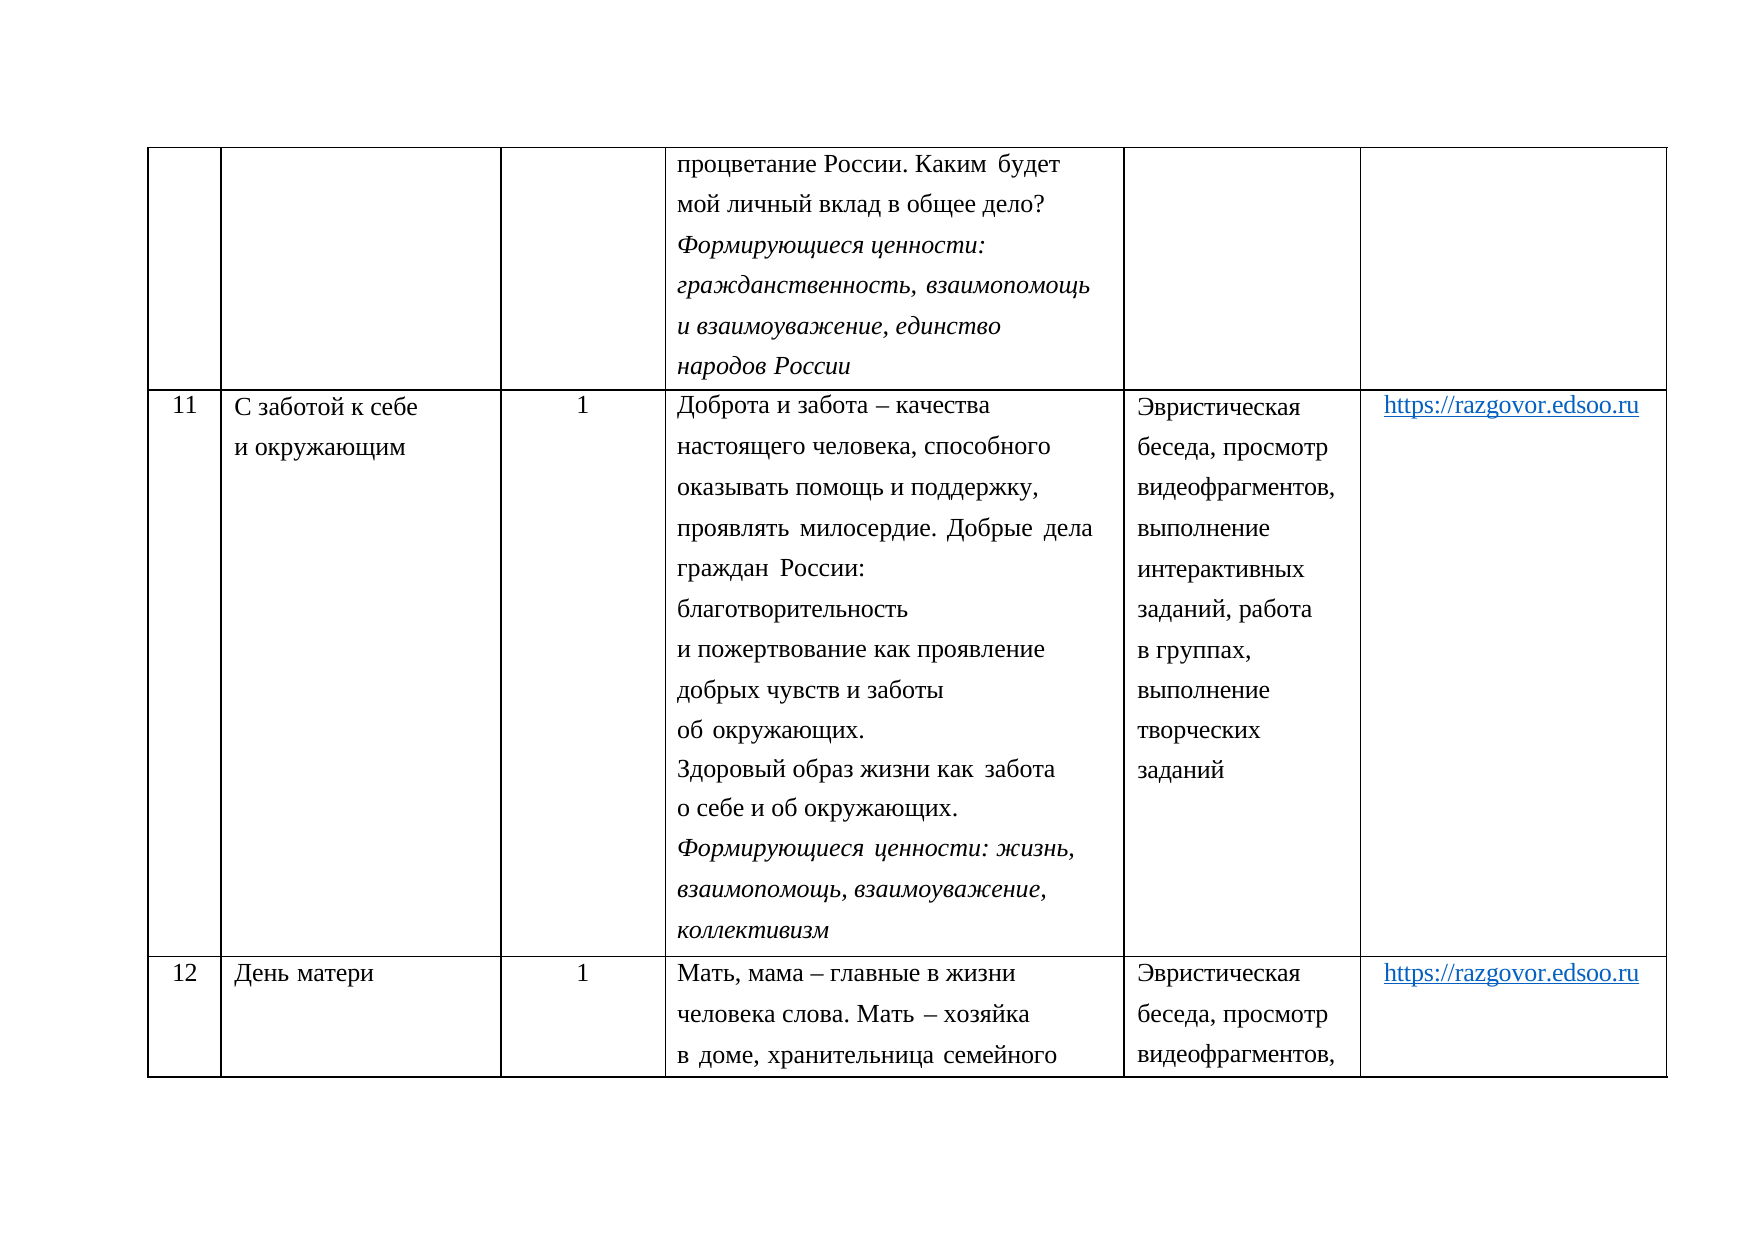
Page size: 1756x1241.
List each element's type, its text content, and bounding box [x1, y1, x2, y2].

table_cell С заботой к себе и окружающим [222, 391, 500, 956]
table_cell День матери [222, 957, 500, 1076]
table_cell Доброта и забота – качества настоящего человека, способного оказывать помощь и поддержку, проявлять милосердие. Добрые дела граждан России: благотворительность и пожертвование как проявление добрых чувств и заботы об окружающих. Здоровый образ жизни как забота о себе и об окружающих. Формирующиеся ценности: жизнь, взаимопомощь, взаимоуважение, коллективизм [666, 391, 1123, 956]
table_cell 11 [149, 391, 220, 956]
table_header [222, 148, 500, 389]
table_cell 12 [149, 957, 220, 1076]
table_cell https://razgovor.edsoo.ru [1361, 957, 1666, 1076]
table_cell 1 [502, 391, 665, 956]
table_cell Мать, мама – главные в жизни человека слова. Мать – хозяйка в доме, хранительница семейного [666, 957, 1123, 1076]
table_header процветание России. Каким будет мой личный вклад в общее дело? Формирующиеся ценности: гражданственность, взаимопомощь и взаимоуважение, единство народов России [666, 148, 1123, 389]
table_cell Эвристическая беседа, просмотр видеофрагментов, [1125, 957, 1360, 1076]
table_cell Эвристическая беседа, просмотр видеофрагментов, выполнение интерактивных заданий, работа в группах, выполнение творческих заданий [1125, 391, 1360, 956]
table_header [149, 148, 220, 389]
table_header [1125, 148, 1360, 389]
table_cell 1 [502, 957, 665, 1076]
table_header [502, 148, 665, 389]
table_header [1361, 148, 1666, 389]
table_cell https://razgovor.edsoo.ru [1361, 391, 1666, 956]
